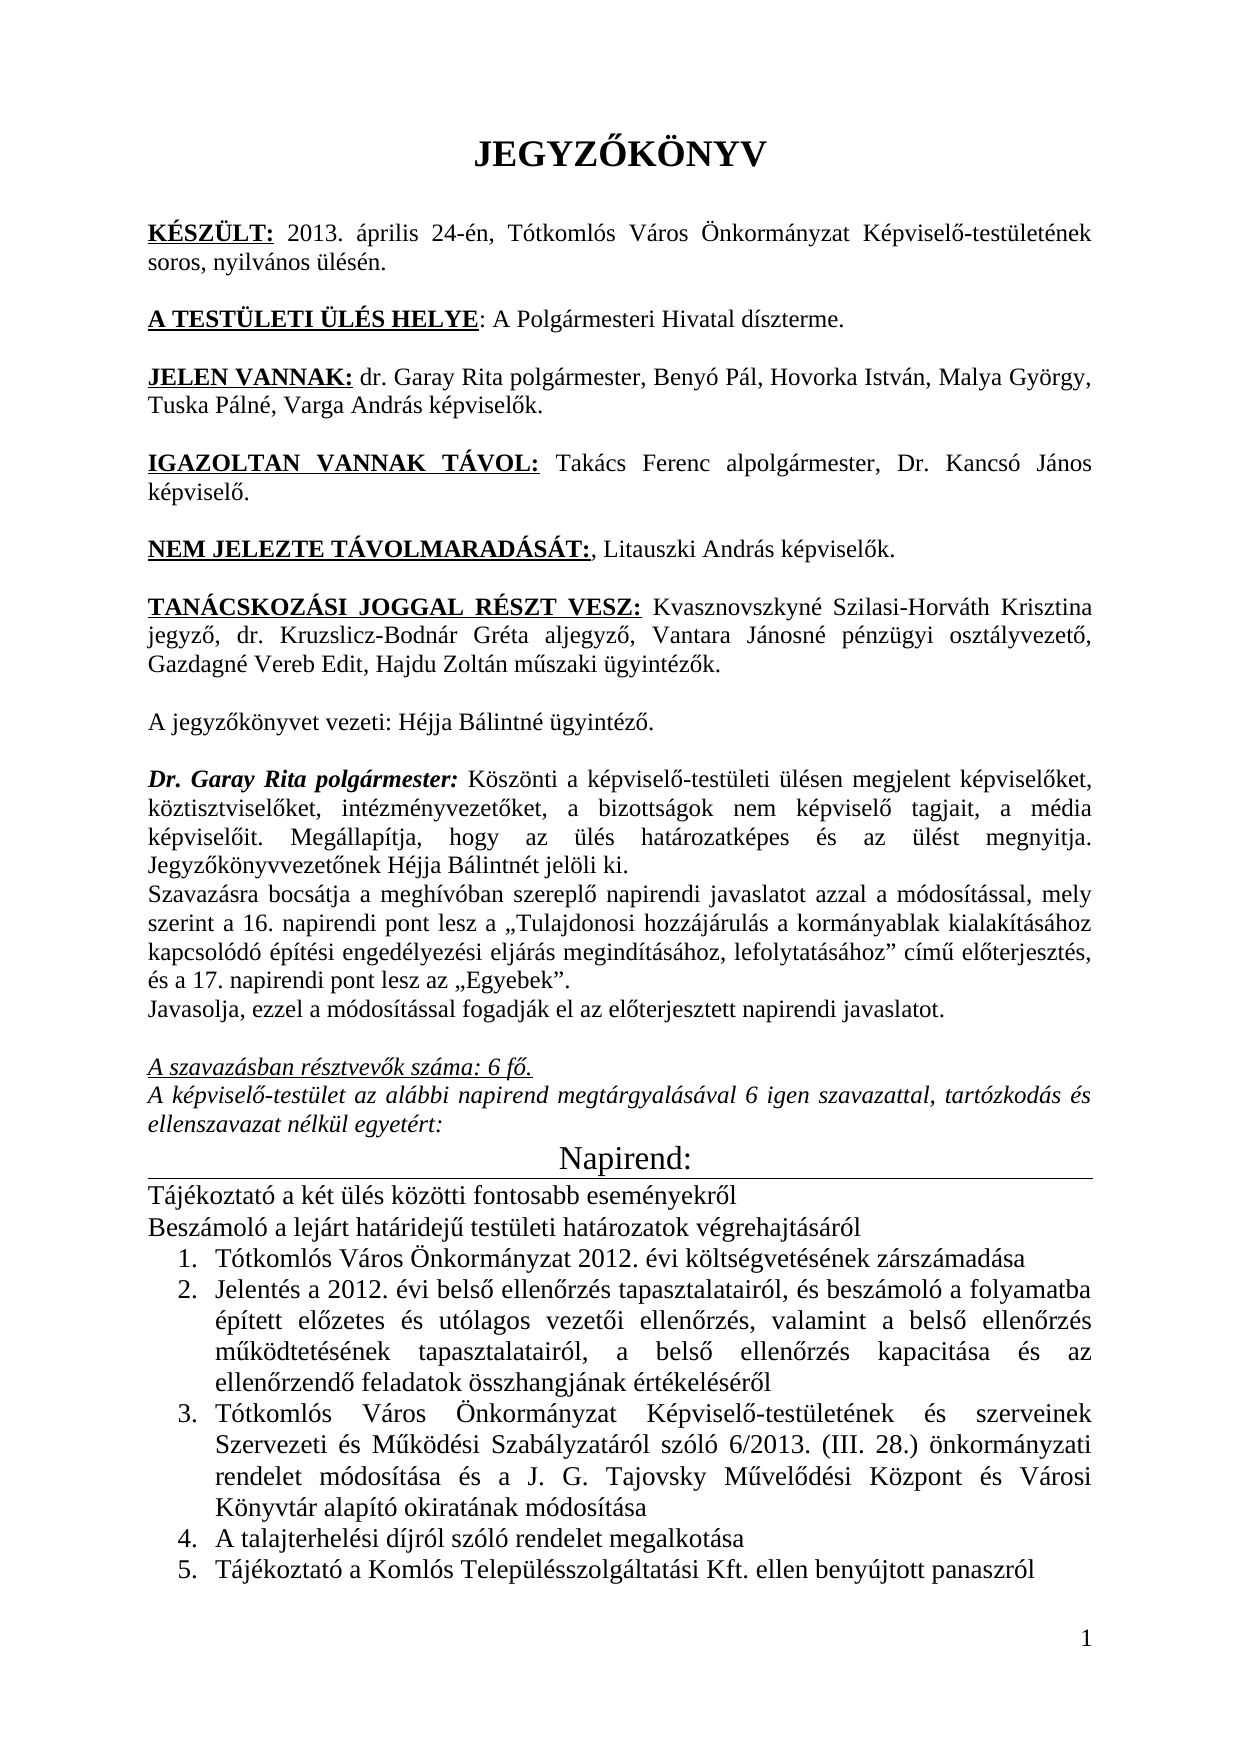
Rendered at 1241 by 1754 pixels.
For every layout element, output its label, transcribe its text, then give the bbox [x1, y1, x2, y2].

text IGAZOLTAN VANNAK TÁVOL: Takács Ferenc alpolgármester, Dr. Kancsó János képviselő. [148, 448, 1093, 506]
list Tótkomlós Város Önkormányzat 2012. évi költségvetésének zárszámadása [177, 1242, 1093, 1273]
text A képviselő-testület az alábbi napirend megtárgyalásával 6 igen szavazattal, tartózkodás és ellenszavazat nélkül egyetért: [148, 1081, 1093, 1138]
text A jegyzőkönyvet vezeti: Héjja Bálintné ügyintéző. [148, 707, 1093, 736]
title JEGYZŐKÖNYV [148, 132, 1093, 175]
text Javasolja, ezzel a módosítással fogadják el az előterjesztett napirendi javaslatot. [148, 994, 1093, 1023]
text Napirend: [148, 1138, 1093, 1178]
text Tájékoztató a két ülés közötti fontosabb eseményekről [148, 1179, 1093, 1211]
list A talajterhelési díjról szóló rendelet megalkotása [177, 1522, 1093, 1553]
text A TESTÜLETI ÜLÉS HELYE: A Polgármesteri Hivatal díszterme. [148, 304, 1093, 333]
text KÉSZÜLT: 2013. április 24-én, Tótkomlós Város Önkormányzat Képviselő-testületének soros, nyilvános ülésén. [148, 218, 1093, 276]
text Beszámoló a lejárt határidejű testületi határozatok végrehajtásáról [148, 1211, 1093, 1242]
list Tájékoztató a Komlós Településszolgáltatási Kft. ellen benyújtott panaszról [177, 1553, 1093, 1584]
list Jelentés a 2012. évi belső ellenőrzés tapasztalatairól, és beszámoló a folyamatba épített előzetes és utólagos vezetői ellenőrzés, valamint a belső ellenőrzés működtetésének tapasztalatairól, a belső ellenőrzés kapacitása és az ellenőrzendő feladatok összhangjának értékeléséről [177, 1273, 1093, 1397]
text NEM JELEZTE TÁVOLMARADÁSÁT:, Litauszki András képviselők. [148, 534, 1093, 563]
text TANÁCSKOZÁSI JOGGAL RÉSZT VESZ: Kvasznovszkyné Szilasi-Horváth Krisztina jegyző, dr. Kruzslicz-Bodnár Gréta aljegyző, Vantara Jánosné pénzügyi osztályvezető, Gazdagné Vereb Edit, Hajdu Zoltán műszaki ügyintézők. [148, 592, 1093, 678]
text Szavazásra bocsátja a meghívóban szereplő napirendi javaslatot azzal a módosítással, mely szerint a 16. napirendi pont lesz a „Tulajdonosi hozzájárulás a kormányablak kialakításához kapcsolódó építési engedélyezési eljárás megindításához, lefolytatásához” című előterjesztés, és a 17. napirendi pont lesz az „Egyebek”. [148, 879, 1093, 994]
list Tótkomlós Város Önkormányzat Képviselő-testületének és szerveinek Szervezeti és Működési Szabályzatáról szóló 6/2013. (III. 28.) önkormányzati rendelet módosítása és a J. G. Tajovsky Művelődési Központ és Városi Könyvtár alapító okiratának módosítása [177, 1397, 1093, 1522]
text A szavazásban résztvevők száma: 6 fő. [148, 1052, 1093, 1081]
text Dr. Garay Rita polgármester: Köszönti a képviselő-testületi ülésen megjelent képviselőket, köztisztviselőket, intézményvezetőket, a bizottságok nem képviselő tagjait, a média képviselőit. Megállapítja, hogy az ülés határozatképes és az ülést megnyitja. Jegyzőkönyvvezetőnek Héjja Bálintnét jelöli ki. [148, 764, 1093, 879]
text JELEN VANNAK: dr. Garay Rita polgármester, Benyó Pál, Hovorka István, Malya György, Tuska Pálné, Varga András képviselők. [148, 362, 1093, 419]
